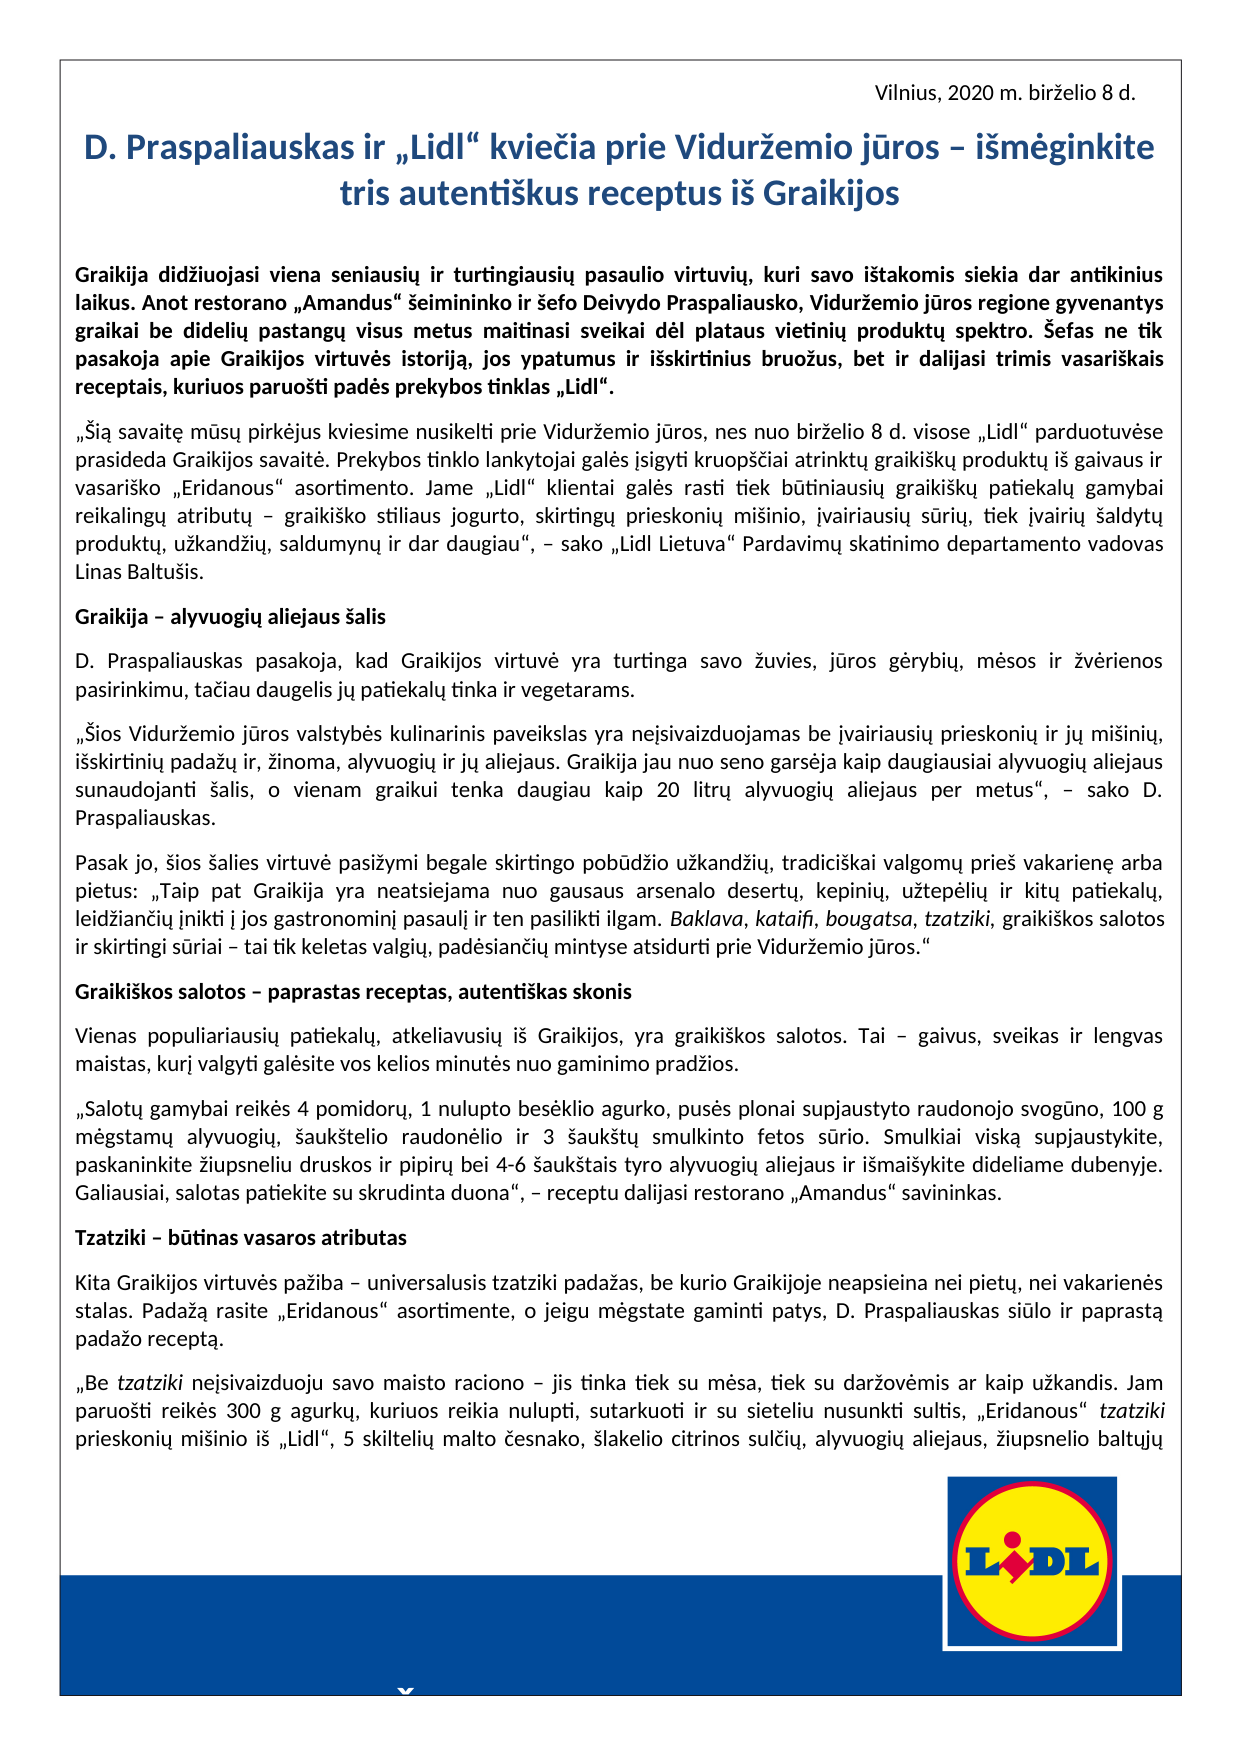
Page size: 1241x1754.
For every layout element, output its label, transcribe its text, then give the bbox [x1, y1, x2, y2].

text „Salotų gamybai reikės 4 pomidorų, 1 nulupto besėklio agurko, pusės plonai supjaustyto raudonojo svogūno, 100 g mėgstamų alyvuogių, šaukštelio raudonėlio ir 3 šaukštų smulkinto fetos sūrio. Smulkiai viską supjaustykite, paskaninkite žiupsneliu druskos ir pipirų bei 4-6 šaukštais tyro alyvuogių aliejaus ir išmaišykite dideliame dubenyje. Galiausiai, salotas patiekite su skrudinta duona“, – receptu dalijasi restorano „Amandus“ savininkas. [75, 1094, 1165, 1206]
text Vienas populiariausių patiekalų, atkeliavusių iš Graikijos, yra graikiškos salotos. Tai – gaivus, sveikas ir lengvas maistas, kurį valgyti galėsite vos kelios minutės nuo gaminimo pradžios. [75, 1022, 1165, 1078]
text D. Praspaliauskas ir „Lidl“ kviečia prie Viduržemio jūros – išmėginkite tris autentiškus receptus iš Graikijos [75, 123, 1165, 214]
text „Šią savaitę mūsų pirkėjus kviesime nusikelti prie Viduržemio jūros, nes nuo birželio 8 d. visose „Lidl“ parduotuvėse prasideda Graikijos savaitė. Prekybos tinklo lankytojai galės įsigyti kruopščiai atrinktų graikiškų produktų iš gaivaus ir vasariško „Eridanous“ asortimento. Jame „Lidl“ klientai galės rasti tiek būtiniausių graikiškų patiekalų gamybai reikalingų atributų – graikiško stiliaus jogurto, skirtingų prieskonių mišinio, įvairiausių sūrių, tiek įvairių šaldytų produktų, užkandžių, saldumynų ir dar daugiau“, – sako „Lidl Lietuva“ Pardavimų skatinimo departamento vadovas Linas Baltušis. [75, 417, 1165, 585]
picture [0, 0, 1241, 1754]
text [75, 1368, 1165, 1452]
text D. Praspaliauskas pasakoja, kad Graikijos virtuvė yra turtinga savo žuvies, jūros gėrybių, mėsos ir žvėrienos pasirinkimu, tačiau daugelis jų patiekalų tinka ir vegetarams. [75, 647, 1165, 703]
text „Šios Viduržemio jūros valstybės kulinarinis paveikslas yra neįsivaizduojamas be įvairiausių prieskonių ir jų mišinių, išskirtinių padažų ir, žinoma, alyvuogių ir jų aliejaus. Graikija jau nuo seno garsėja kaip daugiausiai alyvuogių aliejaus sunaudojanti šalis, o vienam graikui tenka daugiau kaip 20 litrų alyvuogių aliejaus per metus“, – sako D. Praspaliauskas. [75, 719, 1165, 831]
text Tzatziki – būtinas vasaros atributas [75, 1223, 1165, 1251]
text Kita Graikijos virtuvės pažiba – universalusis tzatziki padažas, be kurio Graikijoje neapsieina nei pietų, nei vakarienės stalas. Padažą rasite „Eridanous“ asortimente, o jeigu mėgstate gaminti patys, D. Praspaliauskas siūlo ir paprastą padažo receptą. [75, 1268, 1165, 1352]
text Graikija – alyvuogių aliejaus šalis [75, 602, 1165, 630]
text Graikiškos salotos – paprastas receptas, autentiškas skonis [75, 977, 1165, 1005]
text Vilnius, 2020 m. birželio 8 d. [94, 75, 1136, 106]
text Pasak jo, šios šalies virtuvė pasižymi begale skirtingo pobūdžio užkandžių, tradiciškai valgomų prieš vakarienę arba pietus: „Taip pat Graikija yra neatsiejama nuo gausaus arsenalo desertų, kepinių, užtepėlių ir kitų patiekalų, leidžiančių įnikti į jos gastronominį pasaulį ir ten pasilikti ilgam. Baklava, kataifi, bougatsa, tzatziki, graikiškos salotos ir skirtingi sūriai – tai tik keletas valgių, padėsiančių mintyse atsidurti prie Viduržemio jūros.“ [75, 848, 1165, 960]
text Graikija didžiuojasi viena seniausių ir turtingiausių pasaulio virtuvių, kuri savo ištakomis siekia dar antikinius laikus. Anot restorano „Amandus“ šeimininko ir šefo Deivydo Praspaliausko, Viduržemio jūros regione gyvenantys graikai be didelių pastangų visus metus maitinasi sveikai dėl plataus vietinių produktų spektro. Šefas ne tik pasakoja apie Graikijos virtuvės istoriją, jos ypatumus ir išskirtinius bruožus, bet ir dalijasi trimis vasariškais receptais, kuriuos paruošti padės prekybos tinklas „Lidl“. [75, 260, 1165, 401]
